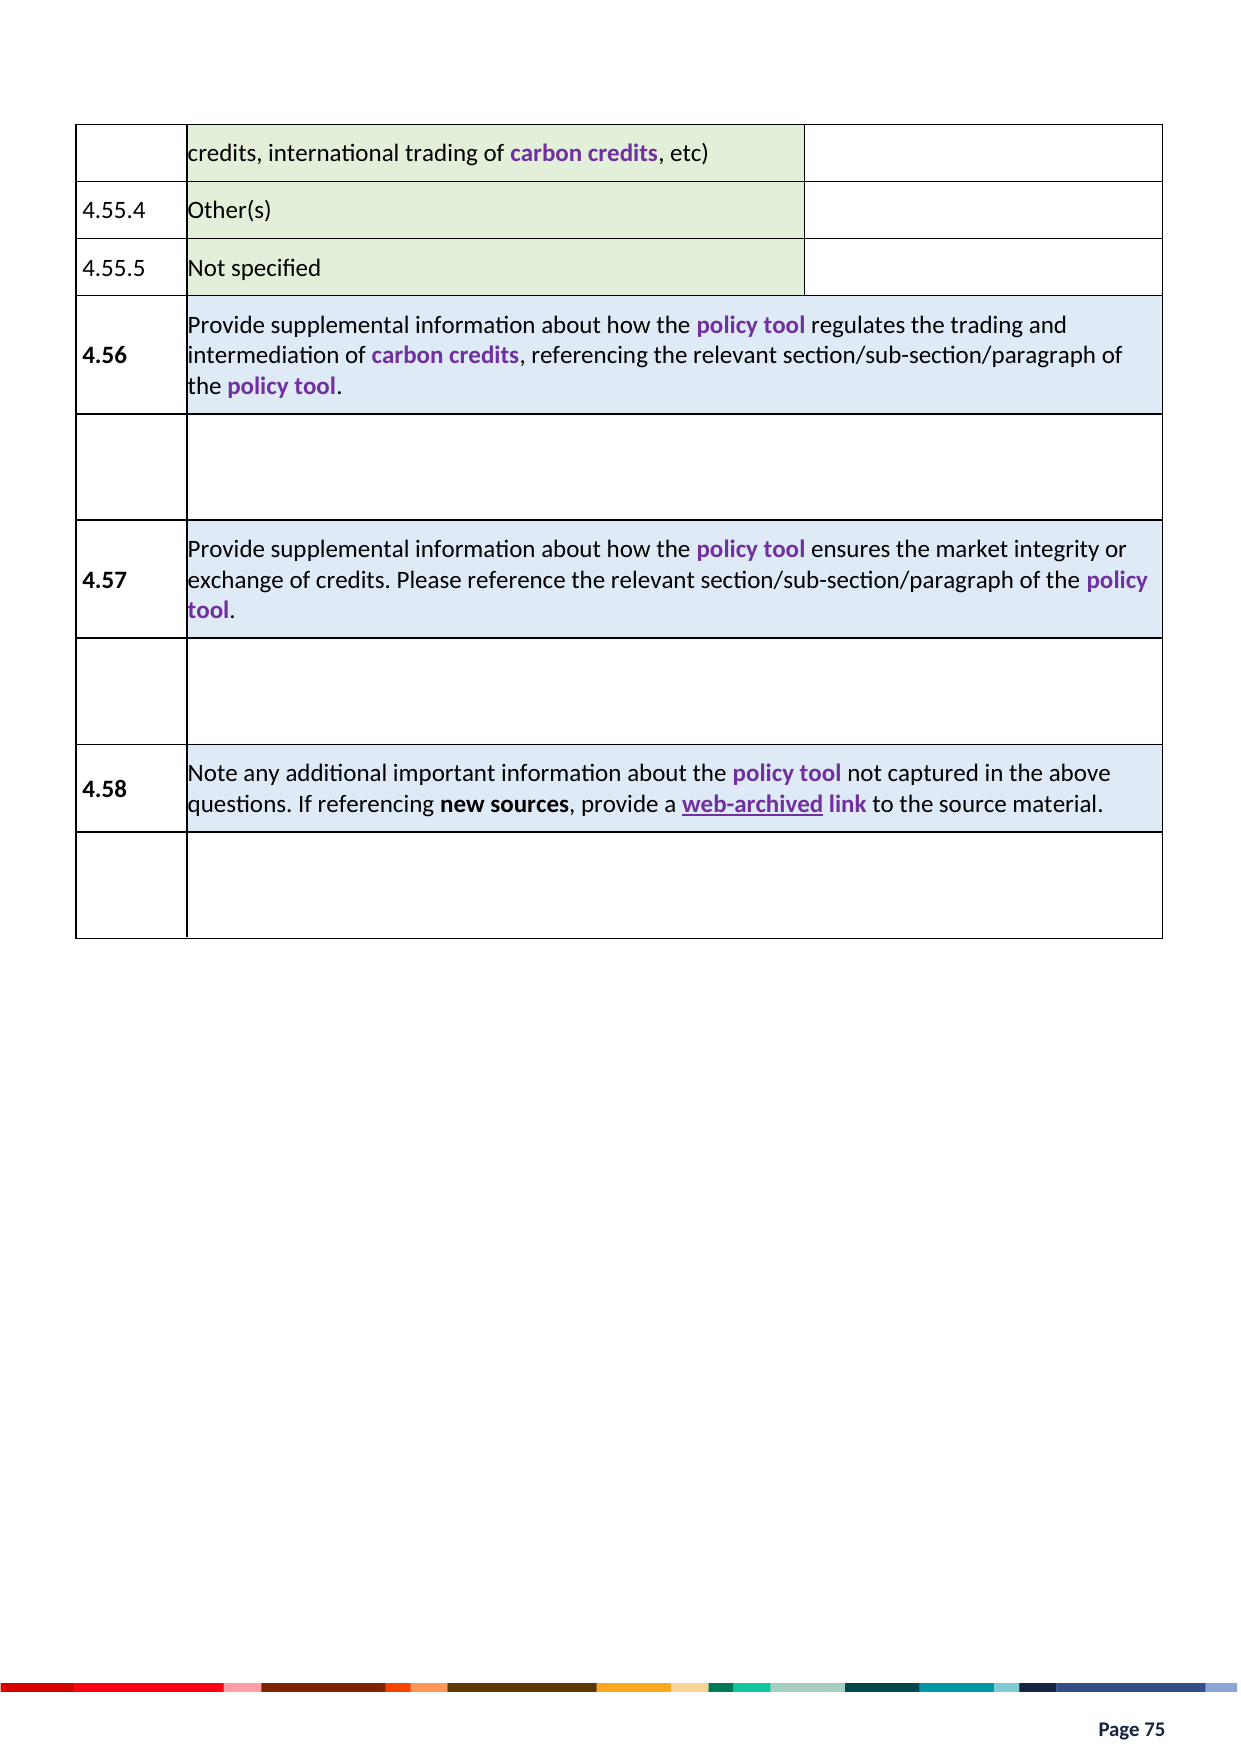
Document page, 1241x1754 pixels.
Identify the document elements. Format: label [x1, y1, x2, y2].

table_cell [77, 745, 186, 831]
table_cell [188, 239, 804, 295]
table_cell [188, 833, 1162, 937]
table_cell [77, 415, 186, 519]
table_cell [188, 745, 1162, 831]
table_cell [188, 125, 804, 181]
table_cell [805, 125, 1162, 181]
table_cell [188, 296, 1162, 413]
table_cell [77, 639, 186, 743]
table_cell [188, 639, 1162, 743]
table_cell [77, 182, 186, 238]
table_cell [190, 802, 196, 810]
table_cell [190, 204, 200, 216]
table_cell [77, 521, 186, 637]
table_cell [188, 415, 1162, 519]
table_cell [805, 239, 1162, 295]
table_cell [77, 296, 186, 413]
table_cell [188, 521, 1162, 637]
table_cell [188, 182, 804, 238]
picture [0, 1683, 1236, 1692]
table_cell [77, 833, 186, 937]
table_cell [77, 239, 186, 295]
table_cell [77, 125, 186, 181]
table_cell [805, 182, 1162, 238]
